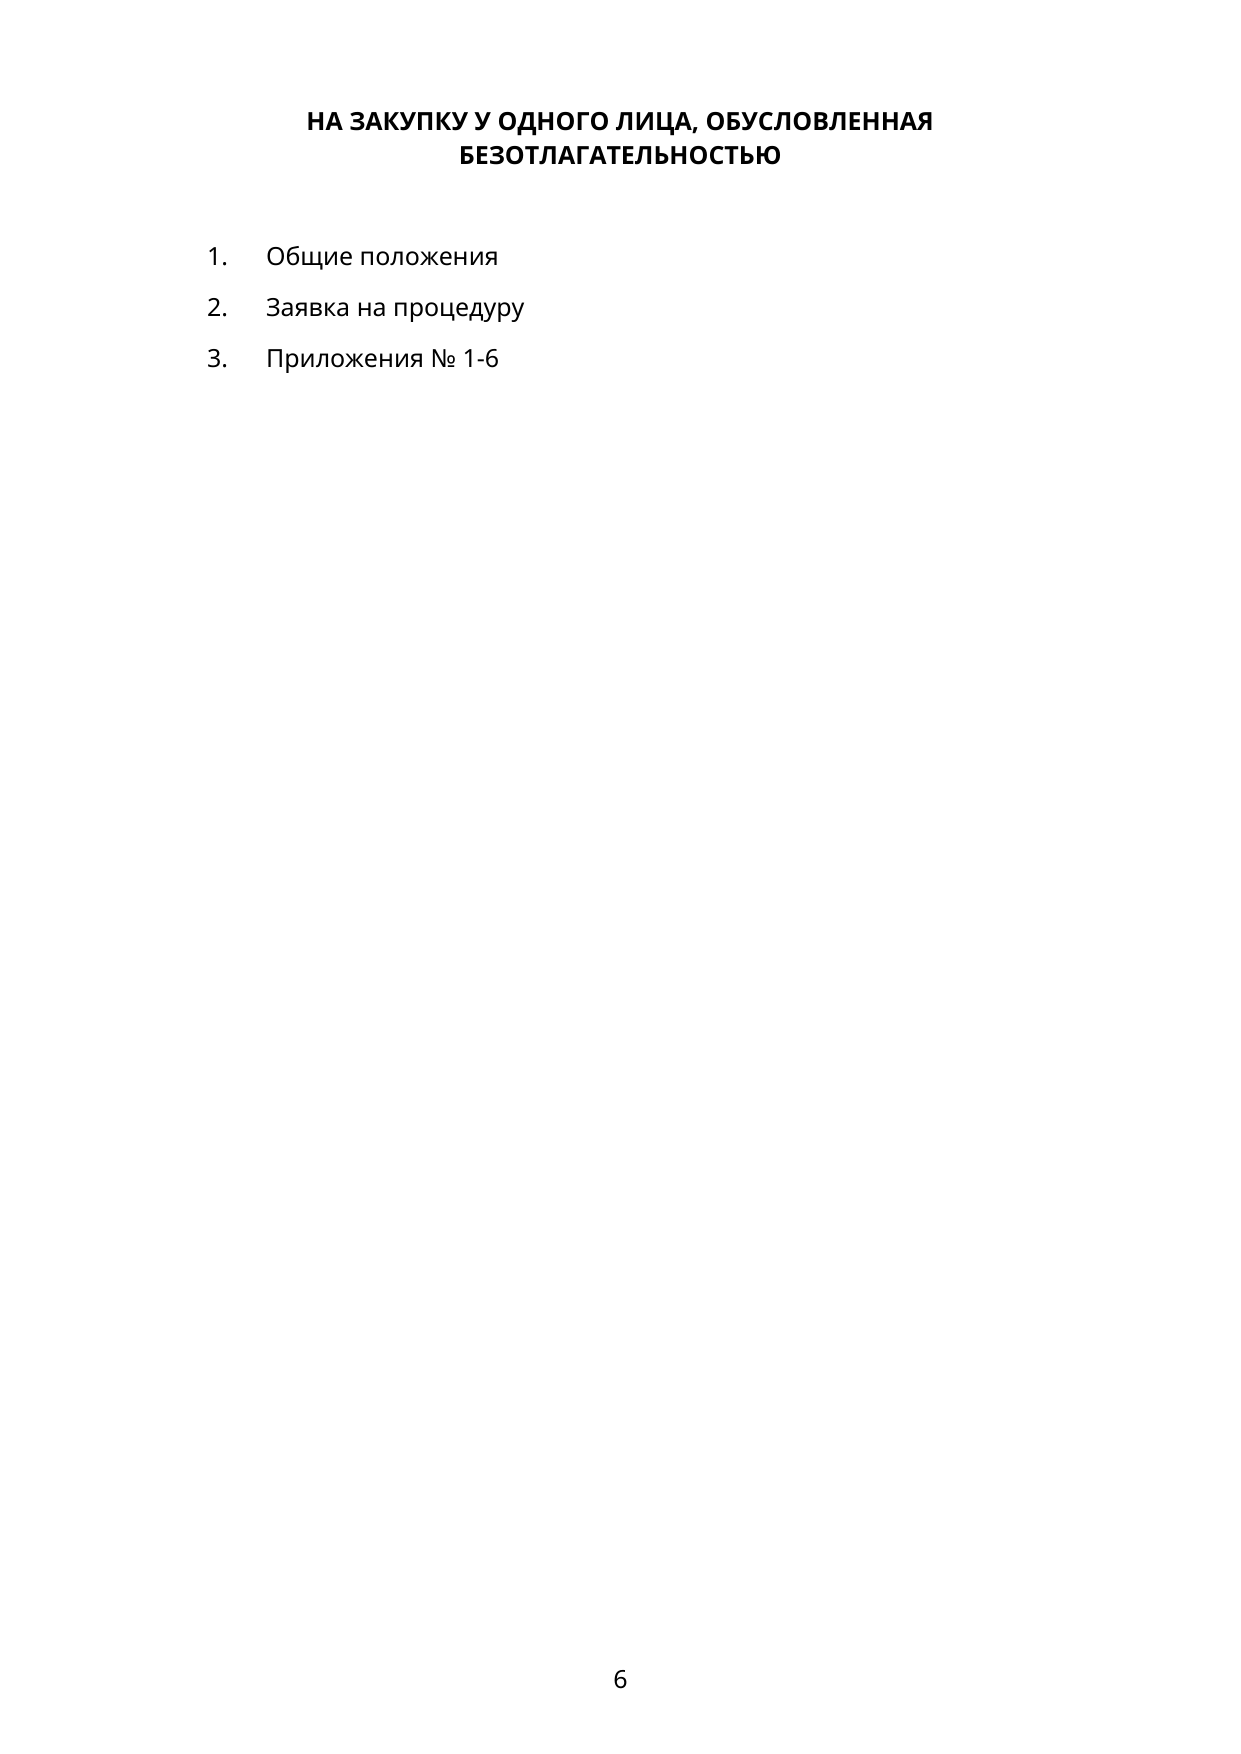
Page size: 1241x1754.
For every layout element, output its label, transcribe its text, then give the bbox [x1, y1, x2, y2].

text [148, 103, 1092, 172]
text 1. Общие положения [207, 239, 1092, 273]
text 2. Заявка на процедуру [207, 290, 1092, 324]
text 3. Приложения № 1-6 [207, 340, 1092, 374]
